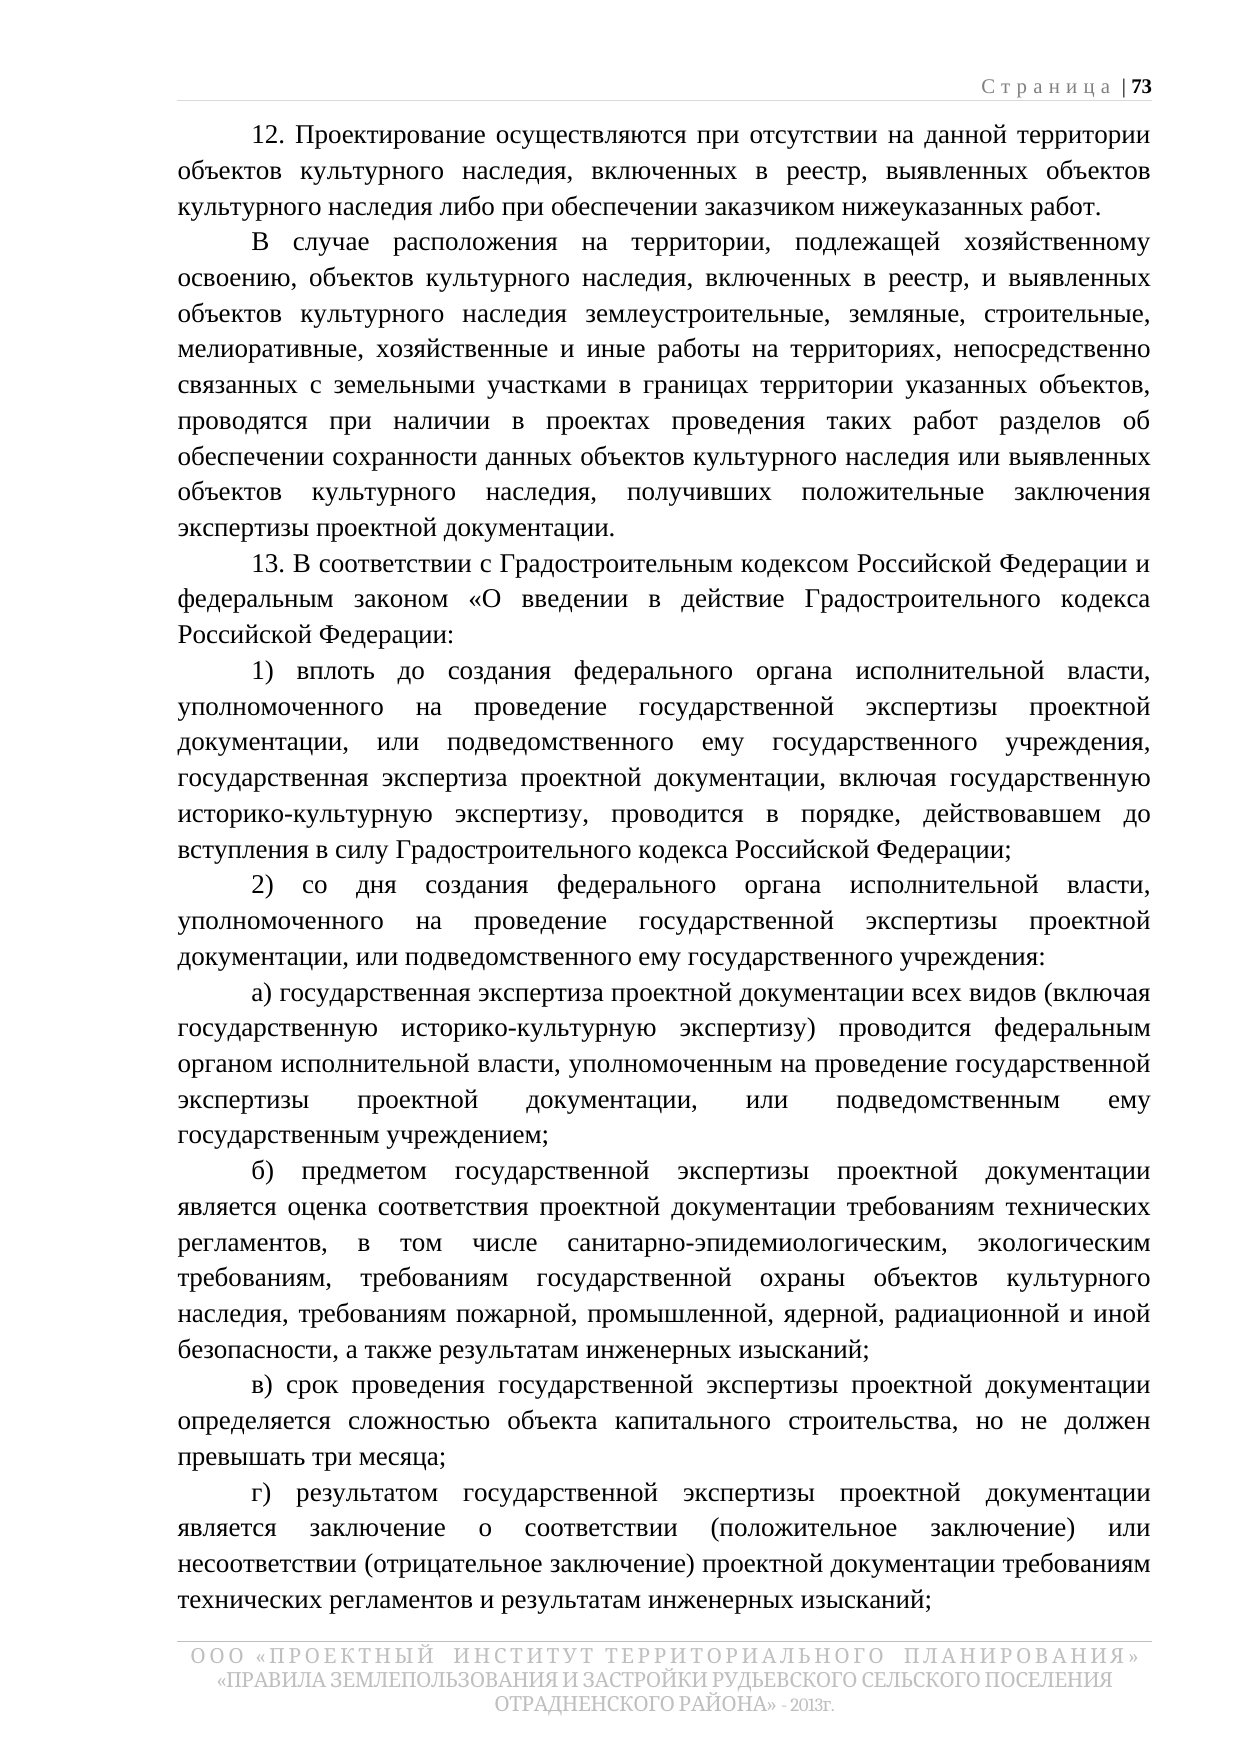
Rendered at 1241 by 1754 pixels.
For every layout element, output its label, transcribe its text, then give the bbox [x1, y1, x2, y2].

text 2) со дня создания федерального органа исполнительной власти, уполномоченного на проведение государственной экспертизы проектной документации, или подведомственного ему государственного учреждения: [177, 868, 1152, 971]
text а) государственная экспертиза проектной документации всех видов (включая государственную историко-культурную экспертизу) проводится федеральным органом исполнительной власти, уполномоченным на проведение государственной экспертизы проектной документации, или подведомственным ему государственным учреждением; [177, 976, 1152, 1150]
text 13. В соответствии с Градостроительным кодексом Российской Федерации и федеральным законом «О введении в действие Градостроительного кодекса Российской Федерации: [177, 547, 1152, 649]
text 1) вплоть до создания федерального органа исполнительной власти, уполномоченного на проведение государственной экспертизы проектной документации, или подведомственного ему государственного учреждения, государственная экспертиза проектной документации, включая государственную историко-культурную экспертизу, проводится в порядке, действовавшем до вступления в силу Градостроительного кодекса Российской Федерации; [177, 654, 1152, 864]
text В случае расположения на территории, подлежащей хозяйственному освоению, объектов культурного наследия, включенных в реестр, и выявленных объектов культурного наследия землеустроительные, земляные, строительные, мелиоративные, хозяйственные и иные работы на территориях, непосредственно связанных с земельными участками в границах территории указанных объектов, проводятся при наличии в проектах проведения таких работ разделов об обеспечении сохранности данных объектов культурного наследия или выявленных объектов культурного наследия, получивших положительные заключения экспертизы проектной документации. [177, 225, 1152, 542]
text г) результатом государственной экспертизы проектной документации является заключение о соответствии (положительное заключение) или несоответствии (отрицательное заключение) проектной документации требованиям технических регламентов и результатам инженерных изысканий; [177, 1476, 1152, 1614]
text б) предметом государственной экспертизы проектной документации является оценка соответствия проектной документации требованиям технических регламентов, в том числе санитарно-эпидемиологическим, экологическим требованиям, требованиям государственной охраны объектов культурного наследия, требованиям пожарной, промышленной, ядерной, радиационной и иной безопасности, а также результатам инженерных изысканий; [177, 1154, 1152, 1364]
text в) срок проведения государственной экспертизы проектной документации определяется сложностью объекта капитального строительства, но не должен превышать три месяца; [177, 1369, 1152, 1471]
text 12. Проектирование осуществляются при отсутствии на данной территории объектов культурного наследия, включенных в реестр, выявленных объектов культурного наследия либо при обеспечении заказчиком нижеуказанных работ. [177, 118, 1152, 221]
